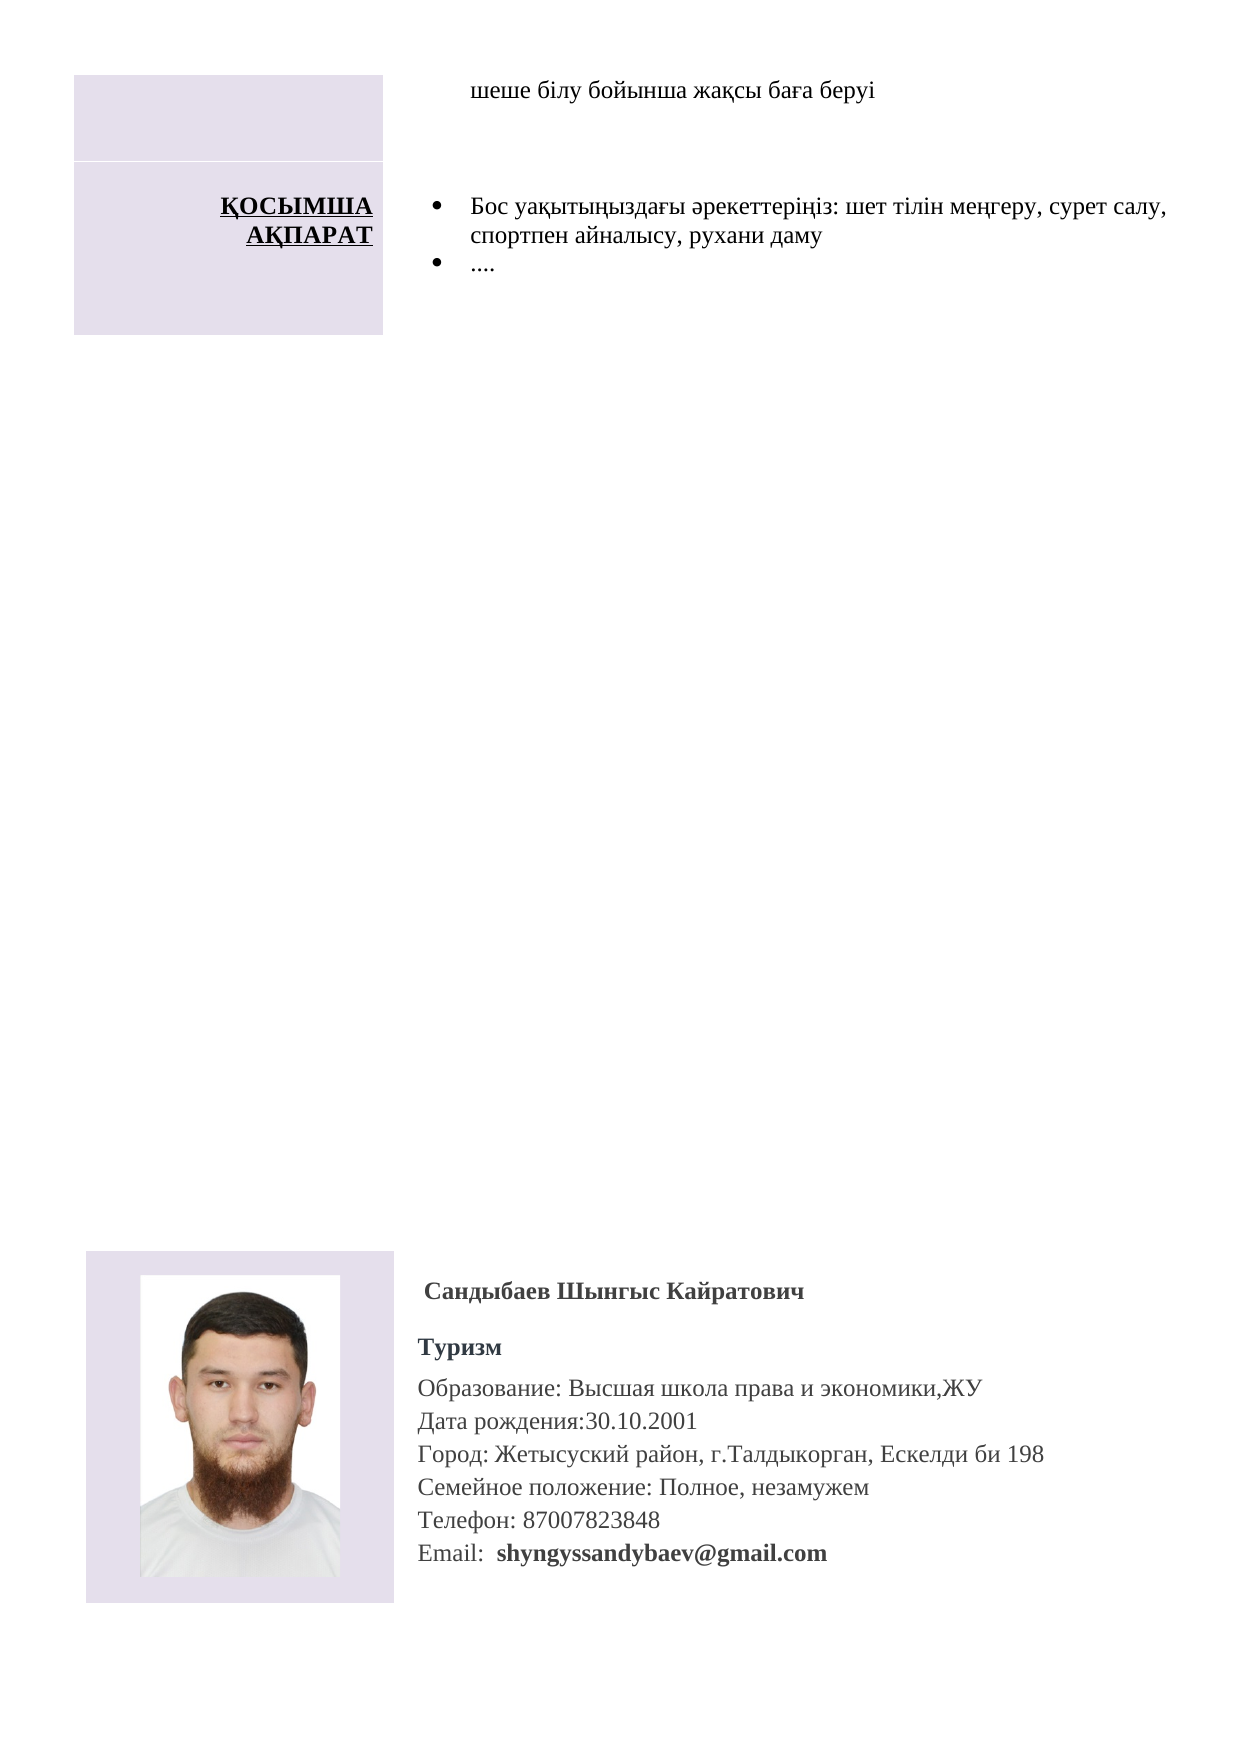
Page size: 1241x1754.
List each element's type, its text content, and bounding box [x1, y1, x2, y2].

table_header [86, 1251, 394, 1603]
table_cell Бос уақытыңыздағы әрекеттеріңіз: шет тілін меңгеру, сурет салу, спортпен айналысу, рухани даму .... [384, 162, 1181, 335]
table_header Сандыбаев Шынгыс Кайратович Туризм Образование: Высшая школа права и экономики,ЖУ Дата рождения:30.10.2001 Город: Жетысуский район, г.Талдыкорган, Ескелди би 198 Семейное положение: Полное, незамужем Телефон: 87007823848 Email: shyngyssandybaev@gmail.com [396, 1253, 1194, 1603]
table_cell ҚОСЫМША АҚПАРАТ [74, 162, 383, 335]
table_cell КӘСІБИ ДАҒДЫЛАРЫ [74, 75, 383, 161]
picture [140, 1275, 340, 1577]
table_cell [384, 75, 1181, 161]
